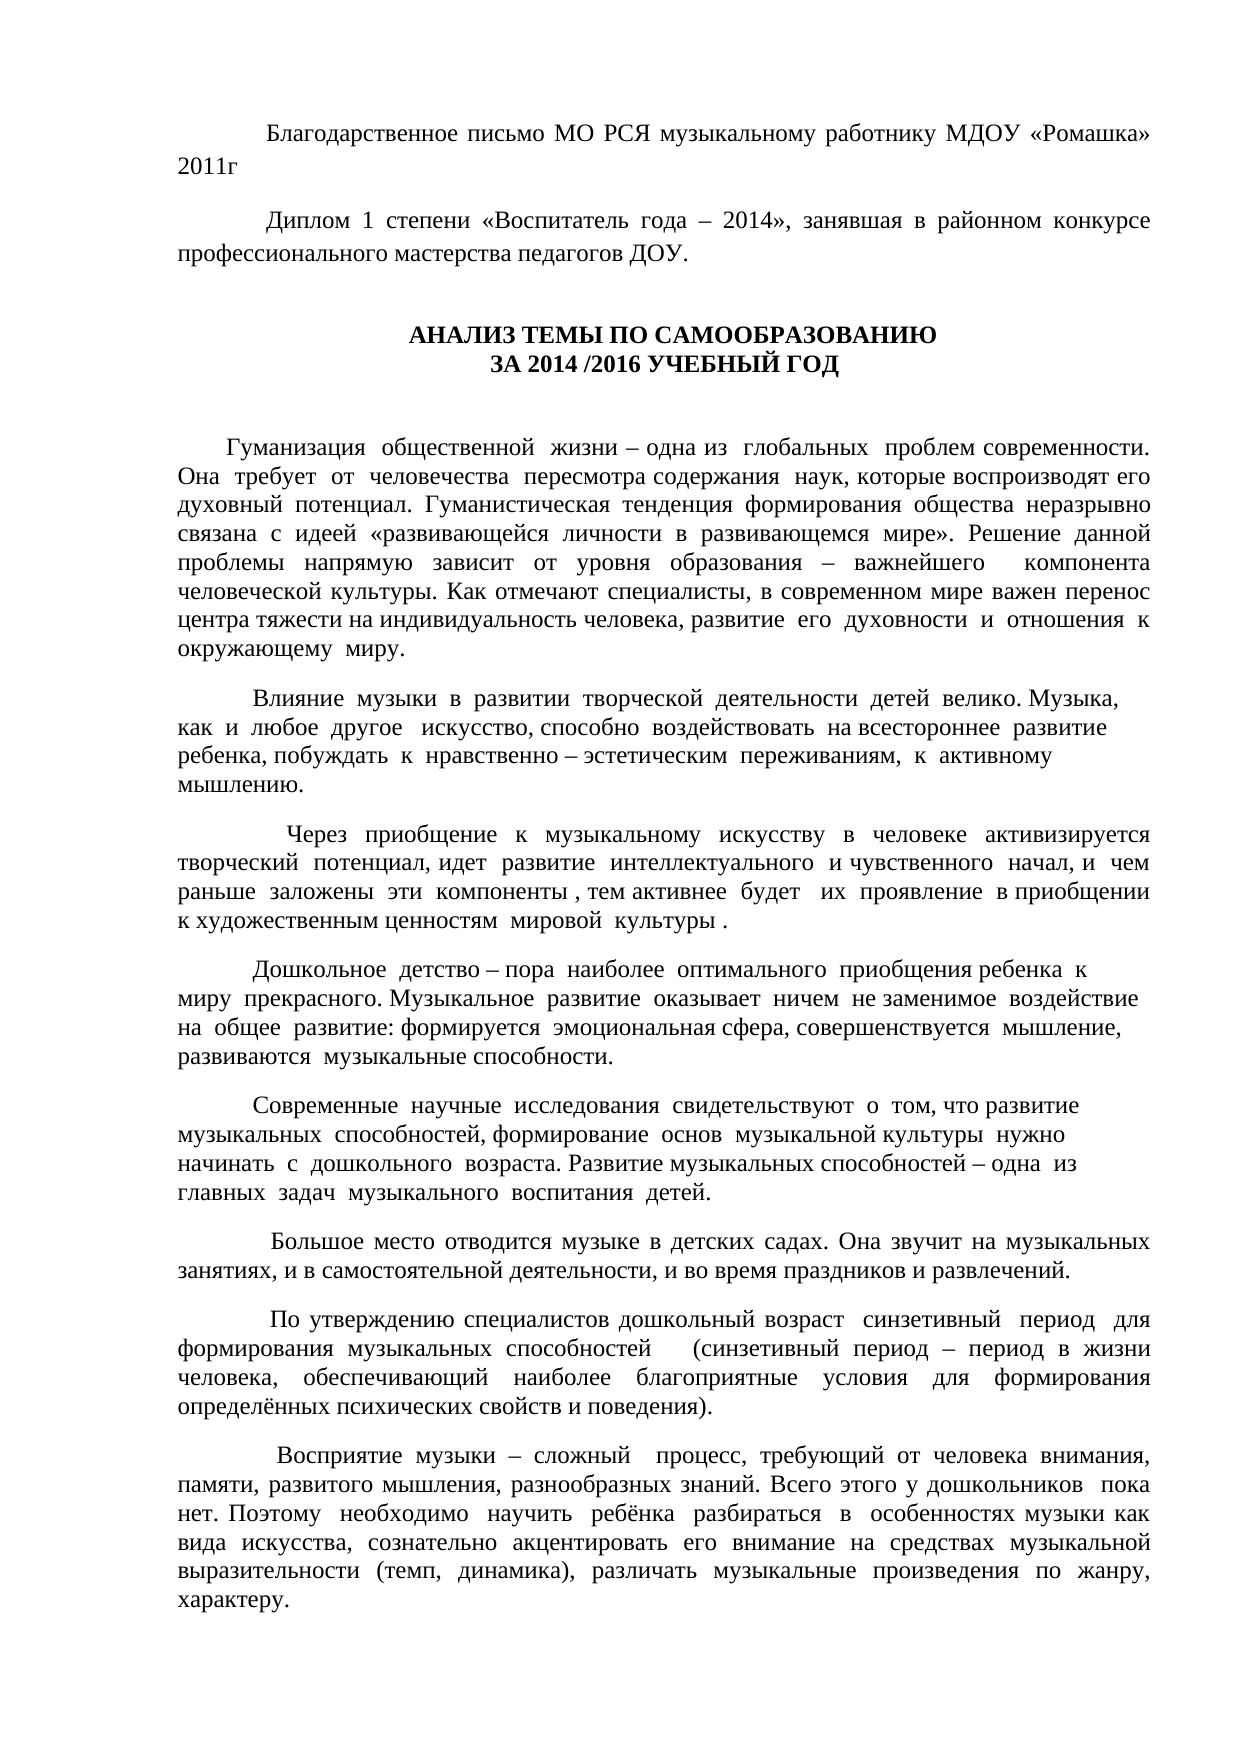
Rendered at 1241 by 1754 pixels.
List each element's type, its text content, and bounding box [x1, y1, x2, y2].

text Современные научные исследования свидетельствуют о том, что развитие музыкальных способностей, формирование основ музыкальной культуры нужно начинать с дошкольного возраста. Развитие музыкальных способностей – одна из главных задач музыкального воспитания детей. [177, 1090, 1152, 1205]
text Большое место отводится музыке в детских садах. Она звучит на музыкальных занятиях, и в самостоятельной деятельности, и во время праздников и развлечений. [177, 1226, 1152, 1284]
text По утверждению специалистов дошкольный возраст синзетивный период для формирования музыкальных способностей (синзетивный период – период в жизни человека, обеспечивающий наиболее благоприятные условия для формирования определённых психических свойств и поведения). [177, 1304, 1152, 1419]
text Восприятие музыки – сложный процесс, требующий от человека внимания, памяти, развитого мышления, разнообразных знаний. Всего этого у дошкольников пока нет. Поэтому необходимо научить ребёнка разбираться в особенностях музыки как вида искусства, сознательно акцентировать его внимание на средствах музыкальной выразительности (темп, динамика), различать музыкальные произведения по жанру, характеру. [177, 1440, 1152, 1613]
text Дошкольное детство – пора наиболее оптимального приобщения ребенка к миру прекрасного. Музыкальное развитие оказывает ничем не заменимое воздействие на общее развитие: формируется эмоциональная сфера, совершенствуется мышление, развиваются музыкальные способности. [177, 954, 1152, 1069]
text Влияние музыки в развитии творческой деятельности детей велико. Музыка, как и любое другое искусство, способно воздействовать на всестороннее развитие ребенка, побуждать к нравственно – эстетическим переживаниям, к активному мышлению. [177, 683, 1152, 798]
text ЗА 2014 /2016 УЧЕБНЫЙ ГОД [177, 349, 1152, 378]
text Диплом 1 степени «Воспитатель года – 2014», занявшая в районном конкурсе профессионального мастерства педагогов ДОУ. [177, 205, 1152, 267]
text Благодарственное письмо МО РСЯ музыкальному работнику МДОУ «Ромашка» 2011г [177, 118, 1152, 180]
text Гуманизация общественной жизни – одна из глобальных проблем современности. Она требует от человечества пересмотра содержания наук, которые воспроизводят его духовный потенциал. Гуманистическая тенденция формирования общества неразрывно связана с идеей «развивающейся личности в развивающемся мире». Решение данной проблемы напрямую зависит от уровня образования – важнейшего компонента человеческой культуры. Как отмечают специалисты, в современном мире важен перенос центра тяжести на индивидуальность человека, развитие его духовности и отношения к окружающему миру. [177, 432, 1152, 662]
text АНАЛИЗ ТЕМЫ ПО САМООБРАЗОВАНИЮ [177, 321, 1152, 349]
text Через приобщение к музыкальному искусству в человеке активизируется творческий потенциал, идет развитие интеллектуального и чувственного начал, и чем раньше заложены эти компоненты , тем активнее будет их проявление в приобщении к художественным ценностям мировой культуры . [177, 819, 1152, 934]
